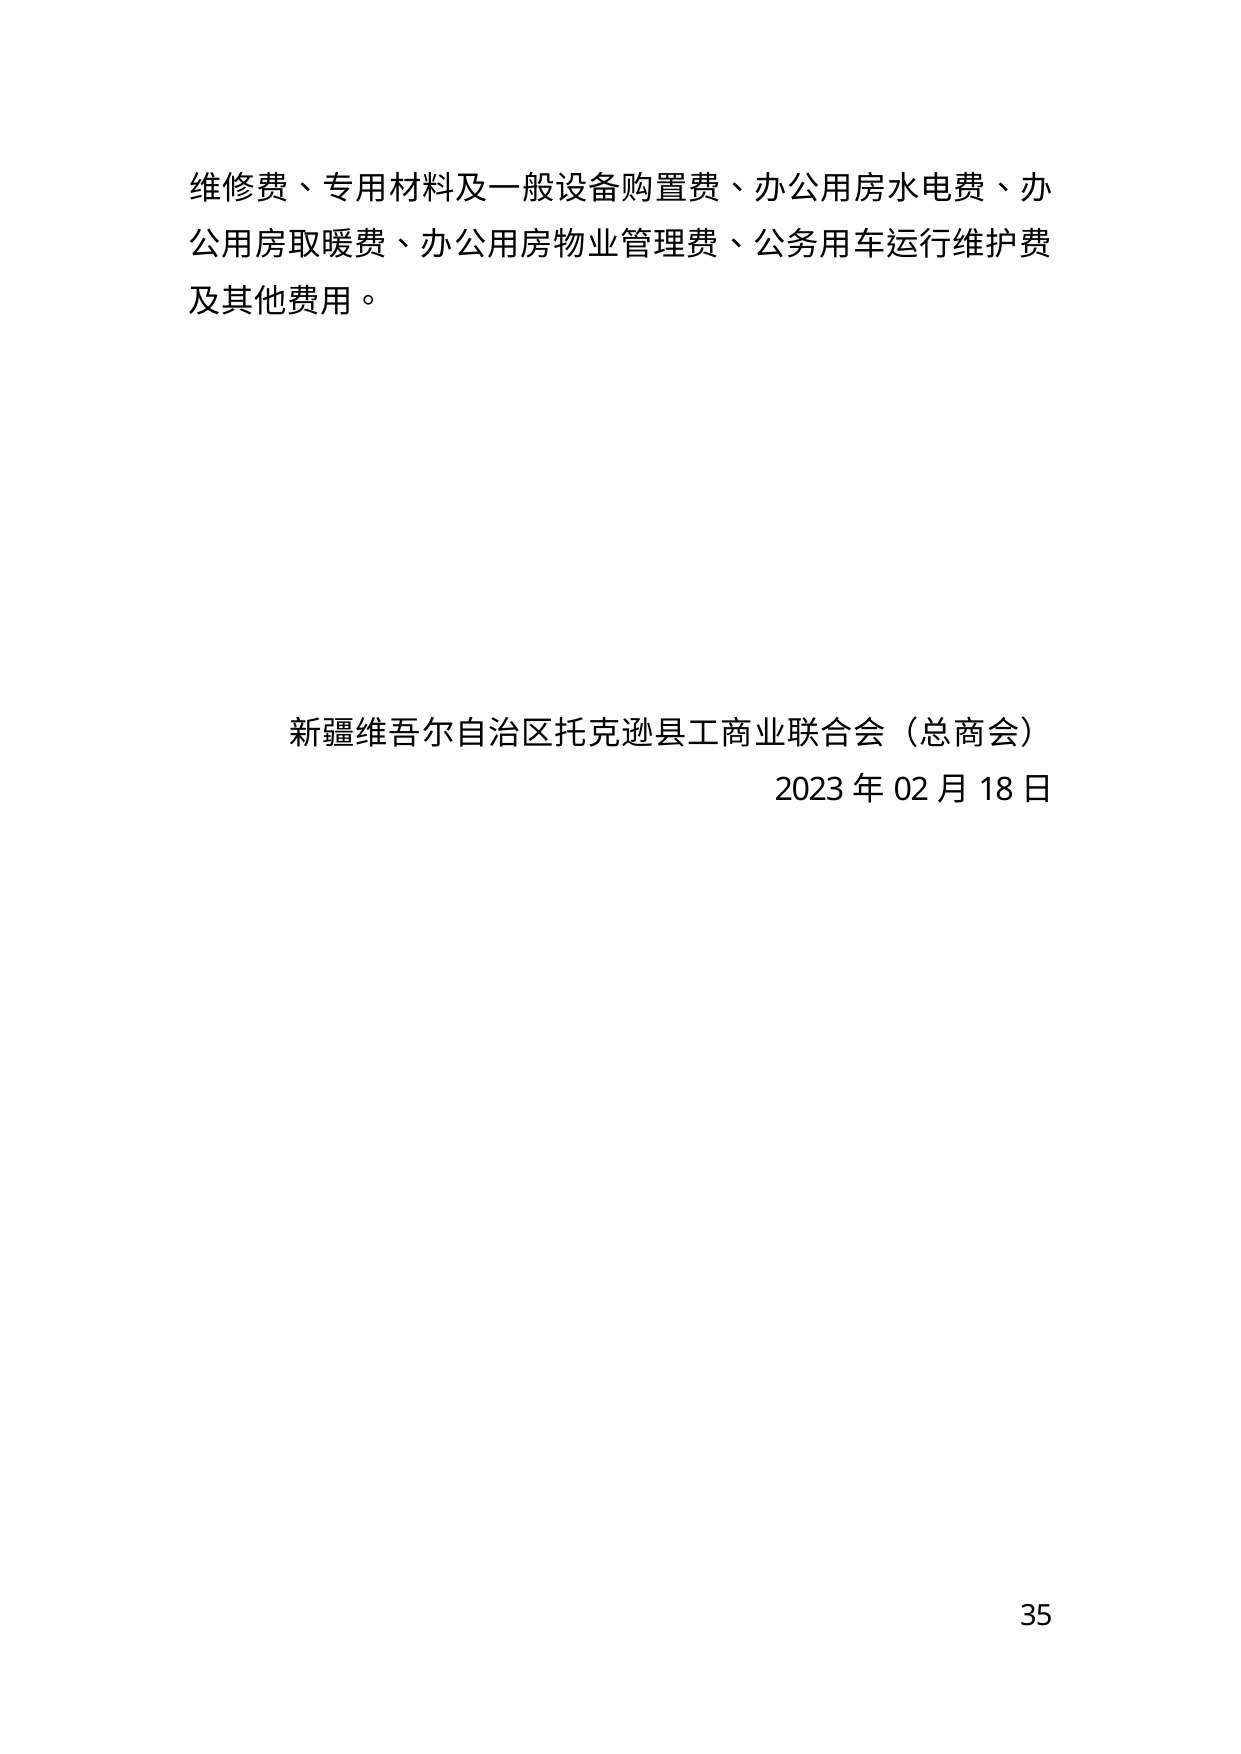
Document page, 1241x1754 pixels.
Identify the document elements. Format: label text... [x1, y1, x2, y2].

text 新疆维吾尔自治区托克逊县工商业联合会（总商会） [186, 712, 1052, 752]
text 维修费、专用材料及一般设备购置费、办公用房水电费、办 公用房取暖费、办公用房物业管理费、公务用车运行维护费 及其他费用。 [188, 165, 1053, 322]
text 2023 年 02 月 18 日 [186, 768, 1054, 808]
